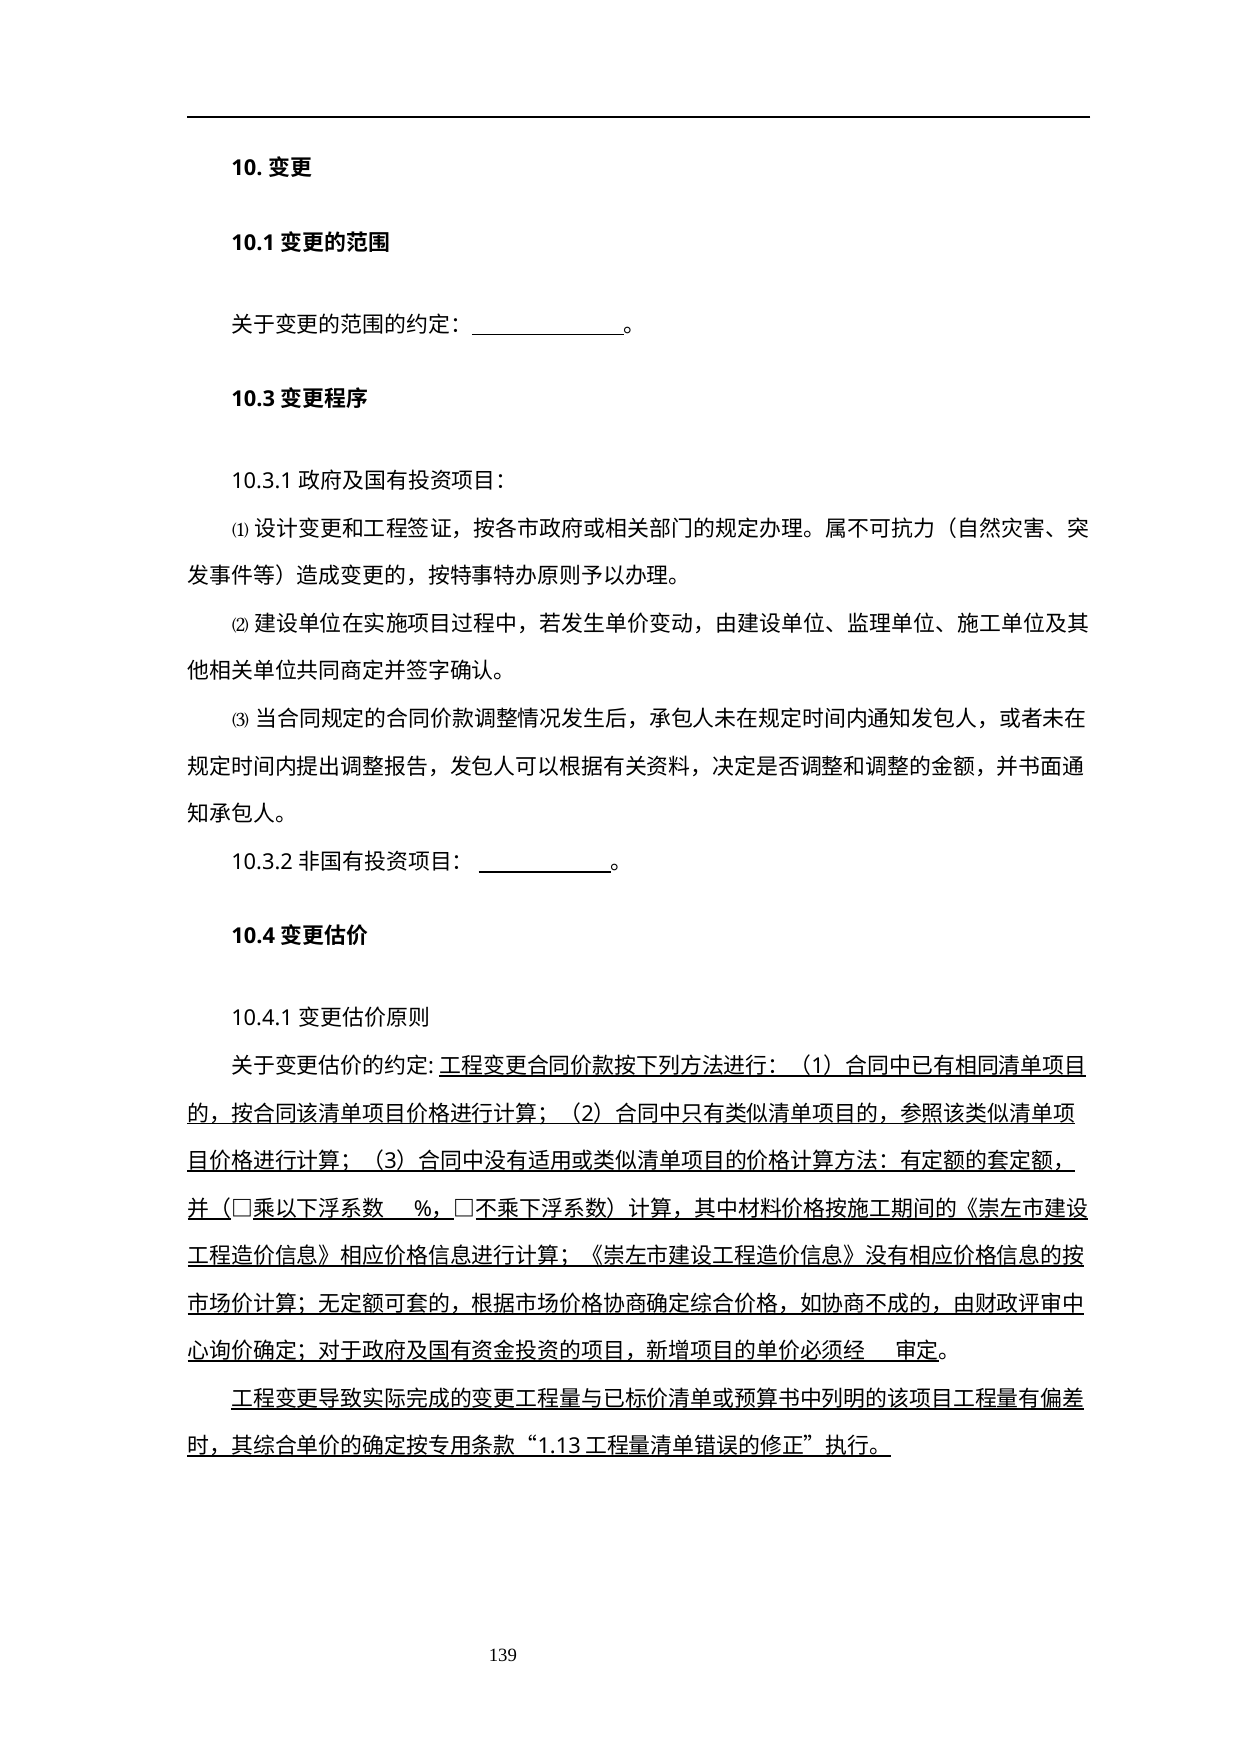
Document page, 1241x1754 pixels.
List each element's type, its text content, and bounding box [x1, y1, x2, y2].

text ⑴设计变更和工程签证，按各市政府或相关部门的规定办理。属不可抗力（自然灾害、突发事件等）造成变更的，按特事特办原则予以办理。 [187, 511, 1090, 590]
subtitle 10.1 变更的范围 [187, 225, 1090, 256]
subtitle 10.4 变更估价 [187, 918, 1090, 950]
text 10.3.2 非国有投资项目： 。 [187, 844, 1090, 875]
text 工程变更导致实际完成的变更工程量与已标价清单或预算书中列明的该项目工程量有偏差时，其综合单价的确定按专用条款“1.13工程量清单错误的修正”执行。 [187, 1381, 1090, 1460]
text ⑵建设单位在实施项目过程中，若发生单价变动，由建设单位、监理单位、施工单位及其他相关单位共同商定并签字确认。 [187, 606, 1090, 685]
subtitle 10.3 变更程序 [187, 381, 1090, 413]
text 关于变更的范围的约定： 。 [187, 307, 1090, 338]
text ⑶ 当合同规定的合同价款调整情况发生后，承包人未在规定时间内通知发包人，或者未在规定时间内提出调整报告，发包人可以根据有关资料，决定是否调整和调整的金额，并书面通知承包人。 [187, 701, 1090, 828]
text 关于变更估价的约定: 工程变更合同价款按下列方法进行：（1）合同中已有相同清单项目的，按合同该清单项目价格进行计算；（2）合同中只有类似清单项目的，参照该类似清单项目价格进行计算；（3）合同中没有适用或类似清单项目的价格计算方法：有定额的套定额，并（□乘以下浮系数 %，□不乘下浮系数）计算，其中材料价格按施工期间的《崇左市建设工程造价信息》相应价格信息进行计算；《崇左市建设工程造价信息》没有相应价格信息的按市场价计算；无定额可套的，根据市场价格协商确定综合价格，如协商不成的，由财政评审中心询价确定；对于政府及国有资金投资的项目，新增项目的单价必须经 审定。 [187, 1048, 1090, 1365]
subtitle 10. 变更 [187, 150, 1090, 182]
text 10.3.1 政府及国有投资项目： [187, 463, 1090, 495]
text 10.4.1 变更估价原则 [187, 1000, 1090, 1032]
